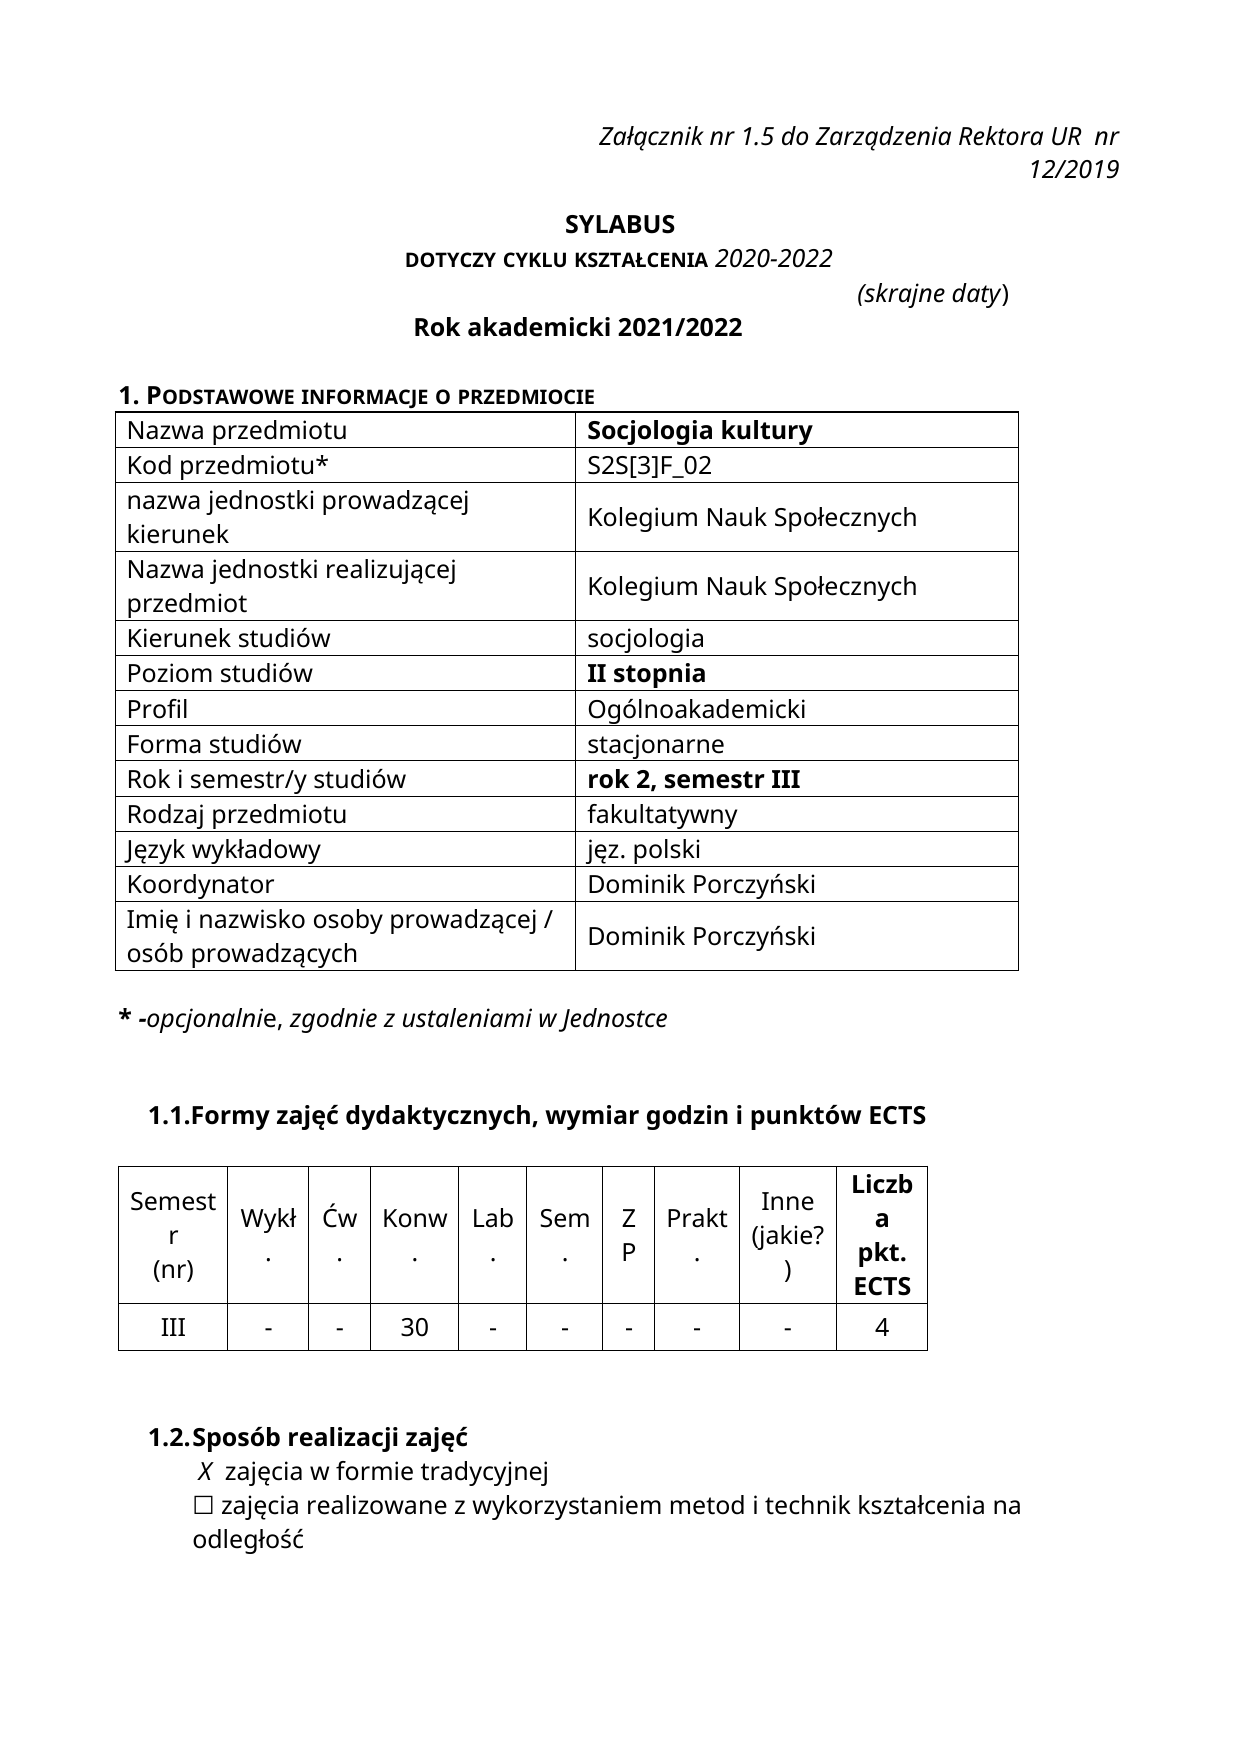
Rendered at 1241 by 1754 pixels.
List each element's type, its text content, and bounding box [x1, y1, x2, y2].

table_header Socjologia kultury [576, 413, 1018, 447]
table_cell - [459, 1304, 526, 1350]
text 1.1.Formy zajęć dydaktycznych, wymiar godzin i punktów ECTS [148, 1097, 1122, 1132]
table_cell Poziom studiów [116, 656, 575, 690]
table_cell nazwa jednostki prowadzącej kierunek [116, 483, 575, 551]
text dotyczy cyklu kształcenia 2020-2022 [118, 241, 1122, 275]
table_header Konw. [371, 1167, 458, 1303]
table_cell Ogólnoakademicki [576, 691, 1018, 725]
table_header ZP [603, 1167, 654, 1303]
table_header Sem. [527, 1167, 602, 1303]
text 1.2. Sposób realizacji zajęć [148, 1419, 1122, 1453]
table_header Wykł. [228, 1167, 308, 1303]
text Rok akademicki 2021/2022 [118, 309, 1122, 343]
table_cell Koordynator [116, 867, 575, 901]
table_cell Język wykładowy [116, 832, 575, 866]
table_header Semestr (nr) [119, 1167, 227, 1303]
table_cell stacjonarne [576, 726, 1018, 760]
table_cell Profil [116, 691, 575, 725]
table_cell Kod przedmiotu* [116, 448, 575, 482]
text 1. Podstawowe informacje o przedmiocie [118, 377, 1122, 411]
table_cell fakultatywny [576, 797, 1018, 831]
table_cell Nazwa jednostki realizującej przedmiot [116, 552, 575, 620]
table_cell - [228, 1304, 308, 1350]
table_cell 4 [837, 1304, 927, 1350]
text X zajęcia w formie tradycyjnej [192, 1453, 1122, 1487]
text (skrajne daty) [118, 275, 1122, 309]
text * -opcjonalnie, zgodnie z ustaleniami w Jednostce [118, 1000, 1122, 1034]
table_header Ćw. [309, 1167, 370, 1303]
text Załącznik nr 1.5 do Zarządzenia Rektora UR nr 12/2019 [118, 118, 1122, 186]
table_header Liczba pkt. ECTS [837, 1167, 927, 1303]
text SYLABUS [118, 207, 1122, 241]
table_cell Imię i nazwisko osoby prowadzącej / osób prowadzących [116, 902, 575, 970]
table_cell - [603, 1304, 654, 1350]
table_cell Forma studiów [116, 726, 575, 760]
table_cell Dominik Porczyński [576, 902, 1018, 970]
table_header Nazwa przedmiotu [116, 413, 575, 447]
table_cell Kolegium Nauk Społecznych [576, 552, 1018, 620]
table_cell Rodzaj przedmiotu [116, 797, 575, 831]
table_cell jęz. polski [576, 832, 1018, 866]
table_cell III [119, 1304, 227, 1350]
table_cell - [740, 1304, 836, 1350]
table_cell rok 2, semestr III [576, 761, 1018, 796]
table_header Prakt. [655, 1167, 739, 1303]
table_cell S2S[3]F_02 [576, 448, 1018, 482]
table_cell socjologia [576, 621, 1018, 655]
table_header Inne (jakie?) [740, 1167, 836, 1303]
table_cell - [655, 1304, 739, 1350]
table_cell - [527, 1304, 602, 1350]
text ☐ zajęcia realizowane z wykorzystaniem metod i technik kształcenia na odległość [192, 1487, 1122, 1556]
table_cell Kolegium Nauk Społecznych [576, 483, 1018, 551]
table_cell II stopnia [576, 656, 1018, 690]
table_cell Kierunek studiów [116, 621, 575, 655]
table_cell Dominik Porczyński [576, 867, 1018, 901]
table_cell - [309, 1304, 370, 1350]
table_cell 30 [371, 1304, 458, 1350]
table_cell Rok i semestr/y studiów [116, 761, 575, 796]
table_header Lab. [459, 1167, 526, 1303]
